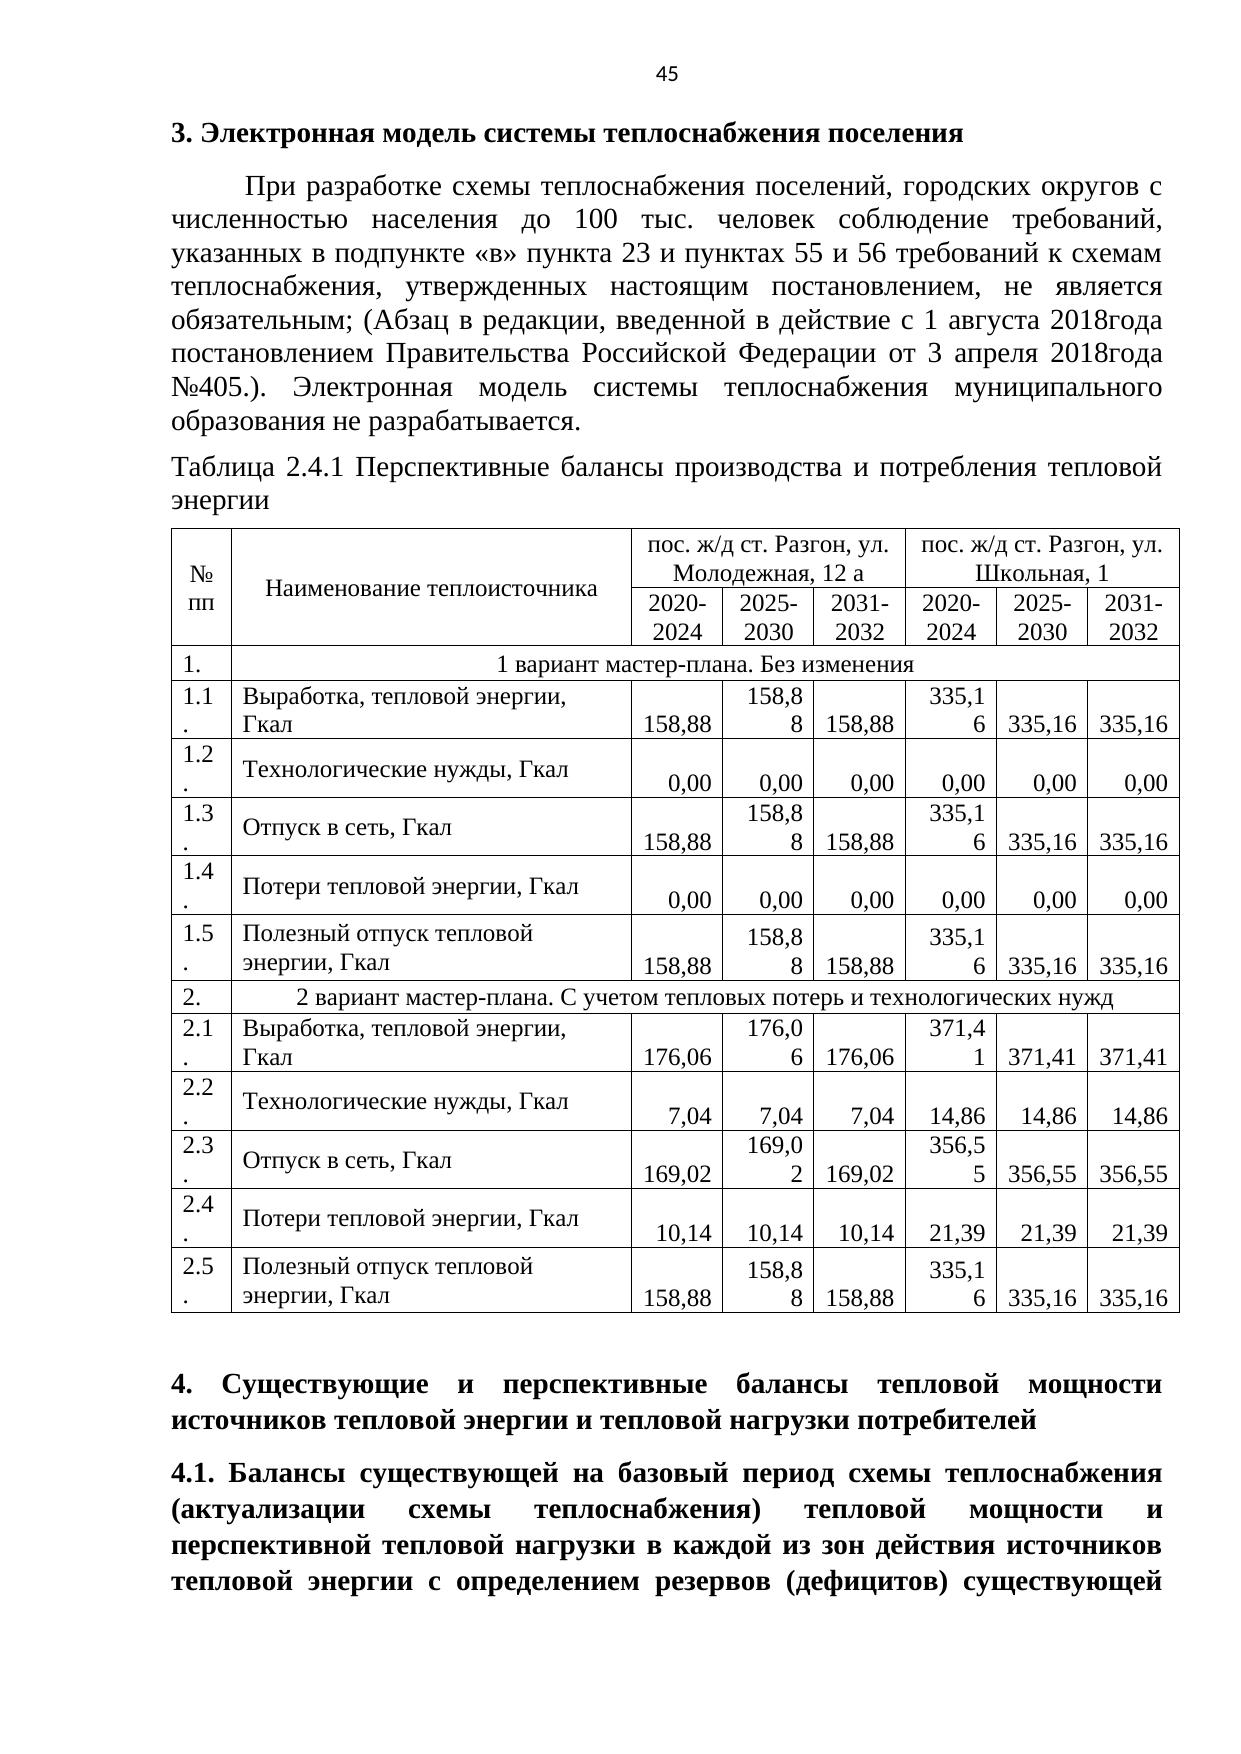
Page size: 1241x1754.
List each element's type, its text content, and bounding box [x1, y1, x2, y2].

table_cell Потери тепловой энергии, Гкал [232, 1189, 631, 1247]
table_cell 158,88 [723, 1248, 813, 1312]
table_cell 335,16 [997, 1248, 1087, 1312]
table_header № пп [172, 529, 231, 645]
table_cell 1.3. [172, 798, 231, 855]
table_cell 2.5. [172, 1248, 231, 1312]
table_cell 0,00 [1088, 739, 1179, 797]
table_cell Технологические нужды, Гкал [232, 1072, 631, 1129]
table_cell 158,88 [632, 1248, 722, 1312]
table_cell 335,16 [906, 1248, 996, 1312]
table_cell 2.3. [172, 1131, 231, 1188]
table_cell 158,88 [632, 798, 722, 855]
table_cell 1 вариант мастер-плана. Без изменения [232, 646, 1179, 680]
table_cell 0,00 [814, 856, 905, 914]
text Таблица 2.4.1 Перспективные балансы производства и потребления тепловой энергии [171, 449, 1163, 516]
table_cell 335,16 [906, 798, 996, 855]
table_cell 2020-2024 [632, 588, 722, 645]
table_cell 10,14 [814, 1189, 905, 1247]
table_cell 371,41 [906, 1014, 996, 1071]
table_cell 2031-2032 [814, 588, 905, 645]
table_cell 335,16 [906, 681, 996, 738]
text При разработке схемы теплоснабжения поселений, городских округов с численностью населения до 100 тыс. человек соблюдение требований, указанных в подпункте «в» пункта 23 и пунктах 55 и 56 требований к схемам теплоснабжения, утвержденных настоящим постановлением, не является обязательным; (Абзац в редакции, введенной в действие с 1 августа 2018года постановлением Правительства Российской Федерации от 3 апреля 2018года №405.). Электронная модель системы теплоснабжения муниципального образования не разрабатывается. [171, 168, 1163, 436]
table_cell 158,88 [814, 915, 905, 979]
table_cell 158,88 [632, 915, 722, 979]
table_cell Технологические нужды, Гкал [232, 739, 631, 797]
table_cell 0,00 [997, 856, 1087, 914]
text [171, 1455, 1163, 1597]
table_cell 371,41 [1088, 1014, 1179, 1071]
table_cell 356,55 [906, 1131, 996, 1188]
table_cell 0,00 [632, 856, 722, 914]
table_cell 21,39 [1088, 1189, 1179, 1247]
table_cell 2020-2024 [906, 588, 996, 645]
table_cell 2025-2030 [723, 588, 813, 645]
table_cell 176,06 [814, 1014, 905, 1071]
table_cell 356,55 [1088, 1131, 1179, 1188]
table_cell Отпуск в сеть, Гкал [232, 798, 631, 855]
text 4. Существующие и перспективные балансы тепловой мощности источников тепловой энергии и тепловой нагрузки потребителей [171, 1366, 1163, 1436]
table_cell 335,16 [1088, 681, 1179, 738]
table_cell 10,14 [723, 1189, 813, 1247]
table_cell 0,00 [632, 739, 722, 797]
table_cell 0,00 [1088, 856, 1179, 914]
table_header пос. ж/д ст. Разгон, ул. Молодежная, 12 а [632, 529, 905, 587]
table_header пос. ж/д ст. Разгон, ул. Школьная, 1 [906, 529, 1179, 587]
table_cell 356,55 [997, 1131, 1087, 1188]
table_cell 7,04 [723, 1072, 813, 1129]
table_cell Выработка, тепловой энергии, Гкал [232, 1014, 631, 1071]
table_cell 14,86 [997, 1072, 1087, 1129]
table_cell 158,88 [814, 1248, 905, 1312]
table_cell 371,41 [997, 1014, 1087, 1071]
table_cell 2 вариант мастер-плана. С учетом тепловых потерь и технологических нужд [232, 981, 1179, 1012]
table_cell Отпуск в сеть, Гкал [232, 1131, 631, 1188]
table_cell 1.5. [172, 915, 231, 979]
table_cell 2.4. [172, 1189, 231, 1247]
table_cell 176,06 [632, 1014, 722, 1071]
table_cell 176,06 [723, 1014, 813, 1071]
table_cell 2. [172, 981, 231, 1012]
table_cell Выработка, тепловой энергии, Гкал [232, 681, 631, 738]
table_cell Полезный отпуск тепловой энергии, Гкал [232, 1248, 631, 1312]
table_cell 335,16 [906, 915, 996, 979]
table_cell 0,00 [723, 856, 813, 914]
table_cell 1.2. [172, 739, 231, 797]
table_cell 0,00 [906, 739, 996, 797]
table_header Наименование теплоисточника [232, 529, 631, 645]
table_cell 335,16 [1088, 798, 1179, 855]
table_cell 2.1. [172, 1014, 231, 1071]
table_cell 2025-2030 [997, 588, 1087, 645]
table_cell 21,39 [906, 1189, 996, 1247]
table_cell Полезный отпуск тепловой энергии, Гкал [232, 915, 631, 979]
table_cell 10,14 [632, 1189, 722, 1247]
table_cell 0,00 [814, 739, 905, 797]
table_cell 169,02 [814, 1131, 905, 1188]
table_cell Потери тепловой энергии, Гкал [232, 856, 631, 914]
table_cell 158,88 [814, 798, 905, 855]
table_cell 158,88 [723, 798, 813, 855]
table_cell 335,16 [997, 915, 1087, 979]
table_cell 0,00 [997, 739, 1087, 797]
table_cell 158,88 [723, 681, 813, 738]
table_cell 1. [172, 646, 231, 680]
table_cell 169,02 [632, 1131, 722, 1188]
table_cell 0,00 [723, 739, 813, 797]
table_cell 2.2. [172, 1072, 231, 1129]
table_cell 158,88 [632, 681, 722, 738]
table_cell 14,86 [906, 1072, 996, 1129]
table_cell 158,88 [723, 915, 813, 979]
table_cell 169,02 [723, 1131, 813, 1188]
table_cell 14,86 [1088, 1072, 1179, 1129]
table_cell 1.4. [172, 856, 231, 914]
table_cell 335,16 [1088, 915, 1179, 979]
table_cell 335,16 [997, 798, 1087, 855]
table_cell 7,04 [632, 1072, 722, 1129]
table_cell 2031-2032 [1088, 588, 1179, 645]
table_cell 335,16 [1088, 1248, 1179, 1312]
table_cell 7,04 [814, 1072, 905, 1129]
table_cell 21,39 [997, 1189, 1087, 1247]
table_cell 158,88 [814, 681, 905, 738]
table_cell 1.1. [172, 681, 231, 738]
table_cell 0,00 [906, 856, 996, 914]
text 3. Электронная модель системы теплоснабжения поселения [171, 115, 1163, 149]
table_cell 335,16 [997, 681, 1087, 738]
